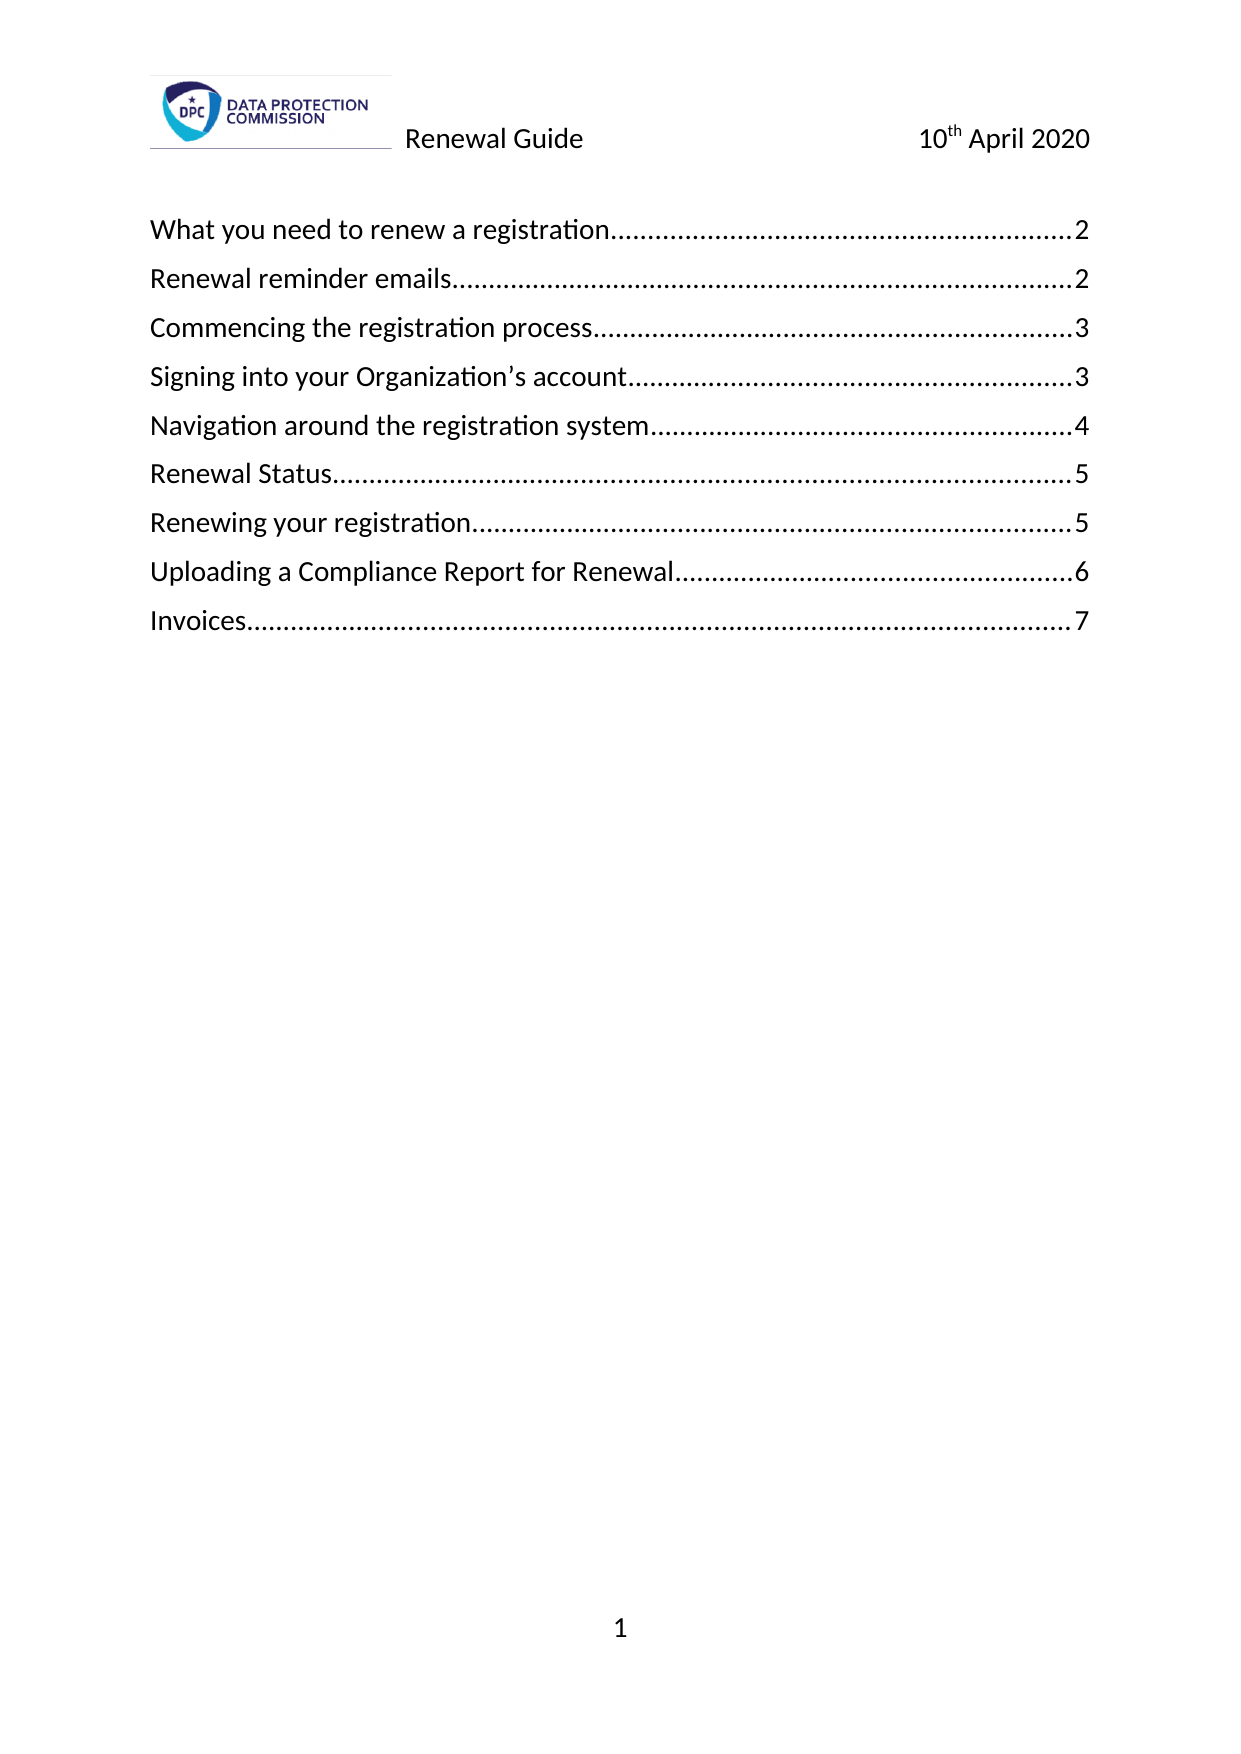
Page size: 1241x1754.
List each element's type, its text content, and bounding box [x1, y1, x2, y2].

text Commencing the registration process 3 [150, 309, 1090, 344]
text Navigation around the registration system 4 [150, 407, 1090, 442]
text Renewal reminder emails 2 [150, 260, 1090, 296]
text Renewing your registration 5 [150, 504, 1090, 540]
text Invoices 7 [150, 602, 1090, 638]
text Signing into your Organization’s account 3 [150, 358, 1090, 393]
text Renewal Status 5 [150, 455, 1090, 491]
text Uploading a Compliance Report for Renewal 6 [150, 553, 1090, 589]
text What you need to renew a registration 2 [150, 211, 1090, 247]
picture [150, 73, 392, 149]
